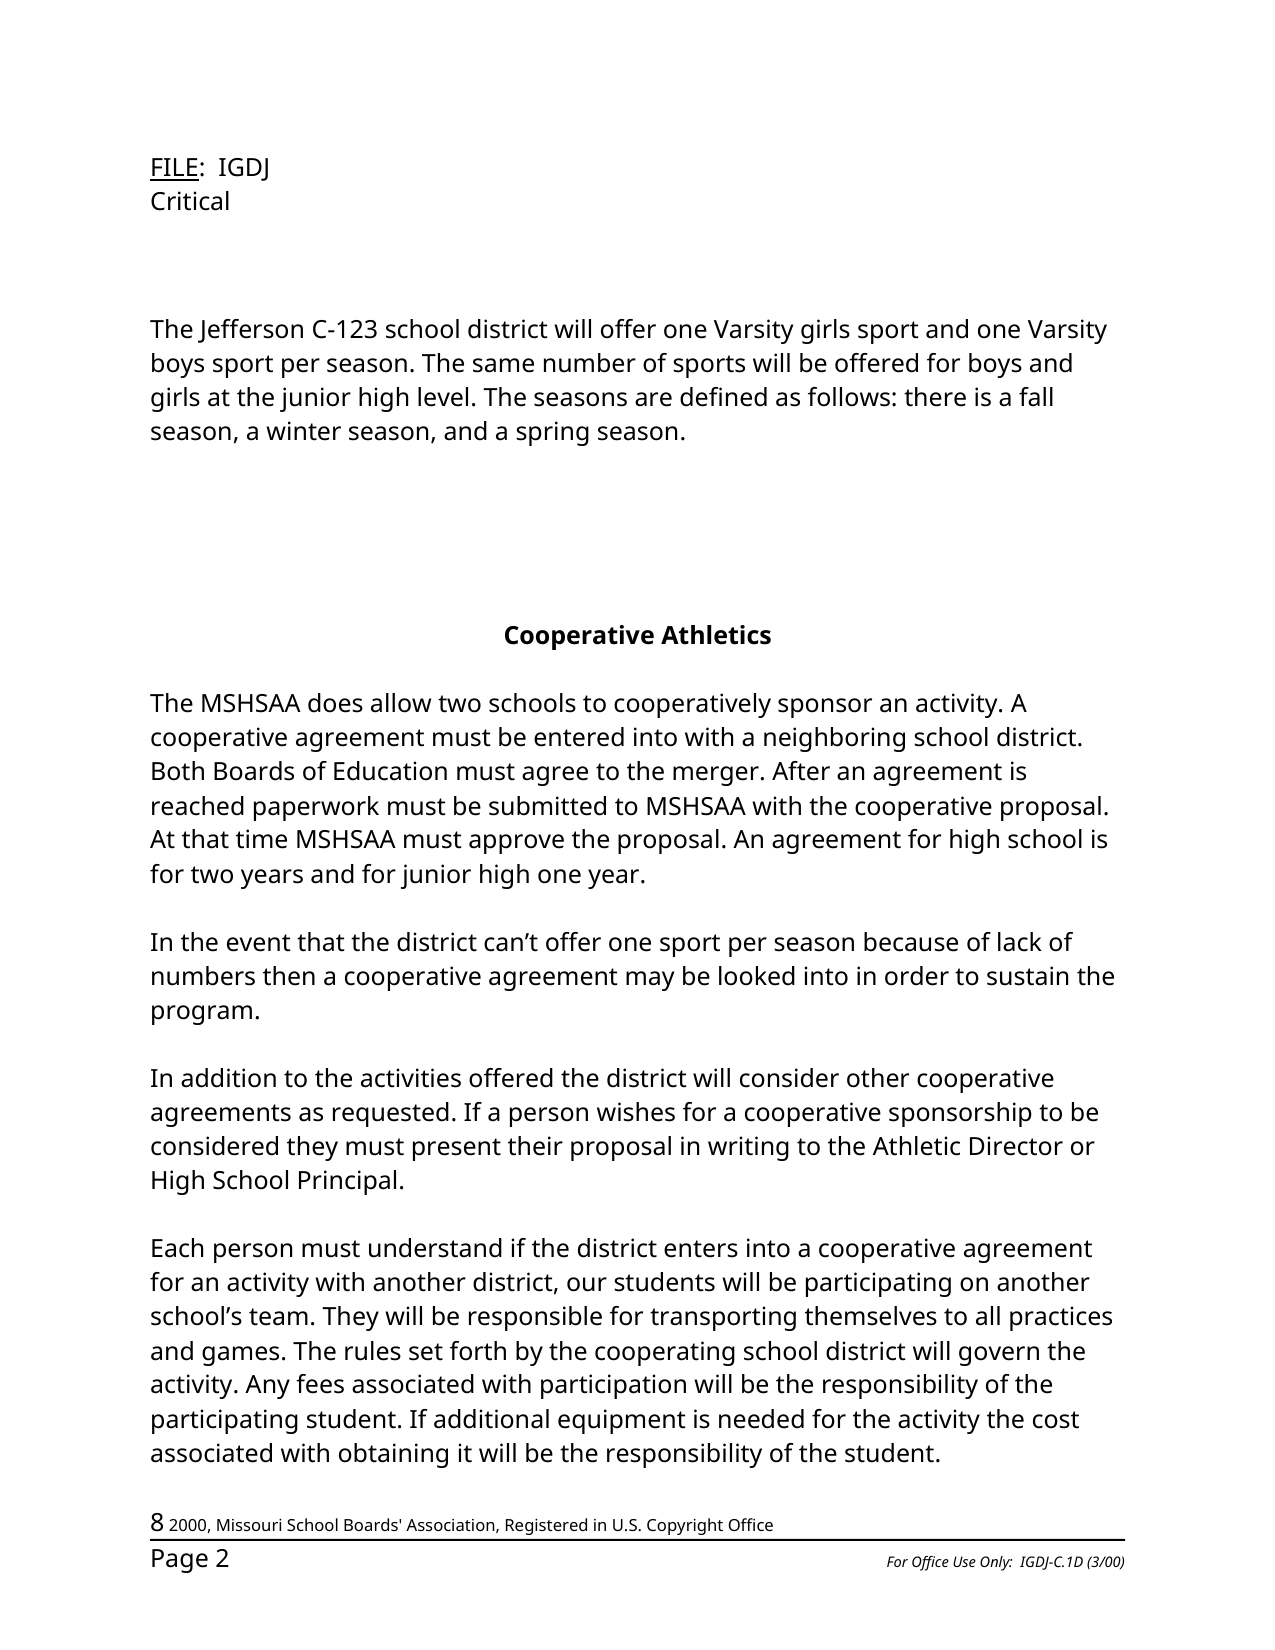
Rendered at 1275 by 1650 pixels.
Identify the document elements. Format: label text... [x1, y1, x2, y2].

text The MSHSAA does allow two schools to cooperatively sponsor an activity. A cooperative agreement must be entered into with a neighboring school district. Both Boards of Education must agree to the merger. After an agreement is reached paperwork must be submitted to MSHSAA with the cooperative proposal. At that time MSHSAA must approve the proposal. An agreement for high school is for two years and for junior high one year. [150, 686, 1125, 890]
text The Jefferson C-123 school district will offer one Varsity girls sport and one Varsity boys sport per season. The same number of sports will be offered for boys and girls at the junior high level. The seasons are defined as follows: there is a fall season, a winter season, and a spring season. [150, 311, 1125, 447]
text Cooperative Athletics [150, 618, 1125, 652]
text In the event that the district can’t offer one sport per season because of lack of numbers then a cooperative agreement may be looked into in order to sustain the program. [150, 924, 1125, 1027]
text Each person must understand if the district enters into a cooperative agreement for an activity with another district, our students will be participating on another school’s team. They will be responsible for transporting themselves to all practices and games. The rules set forth by the cooperating school district will govern the activity. Any fees associated with participation will be the responsibility of the participating student. If additional equipment is needed for the activity the cost associated with obtaining it will be the responsibility of the student. [150, 1231, 1125, 1469]
text In addition to the activities offered the district will consider other cooperative agreements as requested. If a person wishes for a cooperative sponsorship to be considered they must present their proposal in writing to the Athletic Director or High School Principal. [150, 1061, 1125, 1197]
